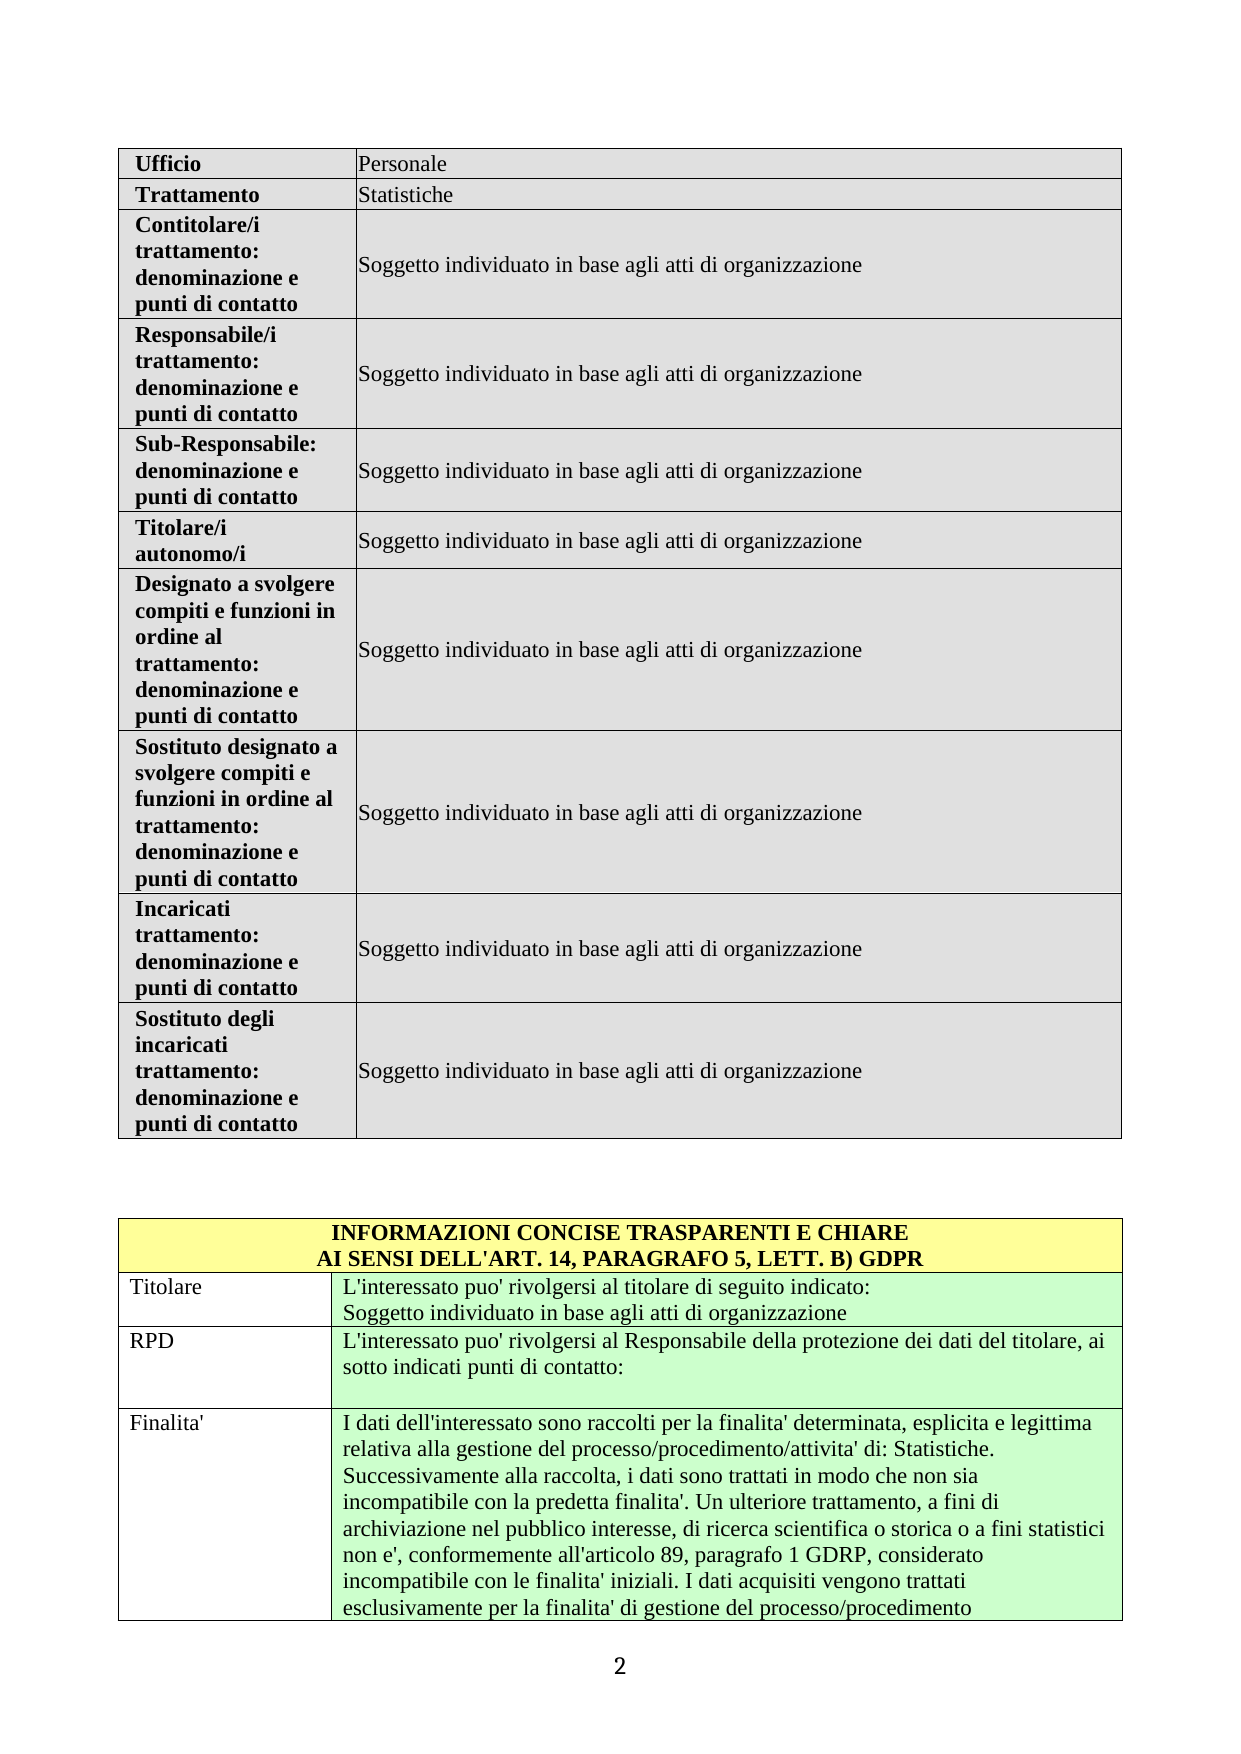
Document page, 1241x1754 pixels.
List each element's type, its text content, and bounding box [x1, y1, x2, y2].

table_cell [332, 1409, 1122, 1620]
table_cell Soggetto individuato in base agli atti di organizzazione [357, 894, 1121, 1002]
table_cell Responsabile/i trattamento: denominazione e punti di contatto [119, 319, 356, 428]
table_cell Soggetto individuato in base agli atti di organizzazione [357, 319, 1121, 428]
table_cell Soggetto individuato in base agli atti di organizzazione [357, 1003, 1121, 1138]
table_cell Trattamento [119, 179, 356, 209]
table_cell Titolare/i autonomo/i [119, 512, 356, 568]
table_cell Soggetto individuato in base agli atti di organizzazione [357, 210, 1121, 318]
table_cell Ufficio [119, 149, 356, 178]
table_cell Sostituto designato a svolgere compiti e funzioni in ordine al trattamento: denominazione e punti di contatto [119, 731, 356, 892]
table_cell Sub-Responsabile: denominazione e punti di contatto [119, 429, 356, 511]
table_cell Incaricati trattamento: denominazione e punti di contatto [119, 894, 356, 1002]
table_cell Contitolare/i trattamento: denominazione e punti di contatto [119, 210, 356, 318]
table_cell Soggetto individuato in base agli atti di organizzazione [357, 512, 1121, 568]
table_cell Statistiche [357, 179, 1121, 209]
table_header INFORMAZIONI CONCISE TRASPARENTI E CHIARE AI SENSI DELL'ART. 14, PARAGRAFO 5, LETT. B) GDPR [119, 1219, 1122, 1272]
table_cell Titolare [119, 1273, 331, 1326]
table_cell Finalita' [119, 1409, 331, 1620]
table_cell Personale [357, 149, 1121, 178]
table_cell Soggetto individuato in base agli atti di organizzazione [357, 731, 1121, 892]
table_cell RPD [119, 1327, 331, 1408]
table_cell Designato a svolgere compiti e funzioni in ordine al trattamento: denominazione e punti di contatto [119, 569, 356, 730]
table_cell Soggetto individuato in base agli atti di organizzazione [357, 569, 1121, 730]
table_cell L'interessato puo' rivolgersi al Responsabile della protezione dei dati del titolare, ai sotto indicati punti di contatto: [332, 1327, 1122, 1408]
table_cell Sostituto degli incaricati trattamento: denominazione e punti di contatto [119, 1003, 356, 1138]
table_cell Soggetto individuato in base agli atti di organizzazione [357, 429, 1121, 511]
table_cell L'interessato puo' rivolgersi al titolare di seguito indicato: Soggetto individuato in base agli atti di organizzazione [332, 1273, 1122, 1326]
